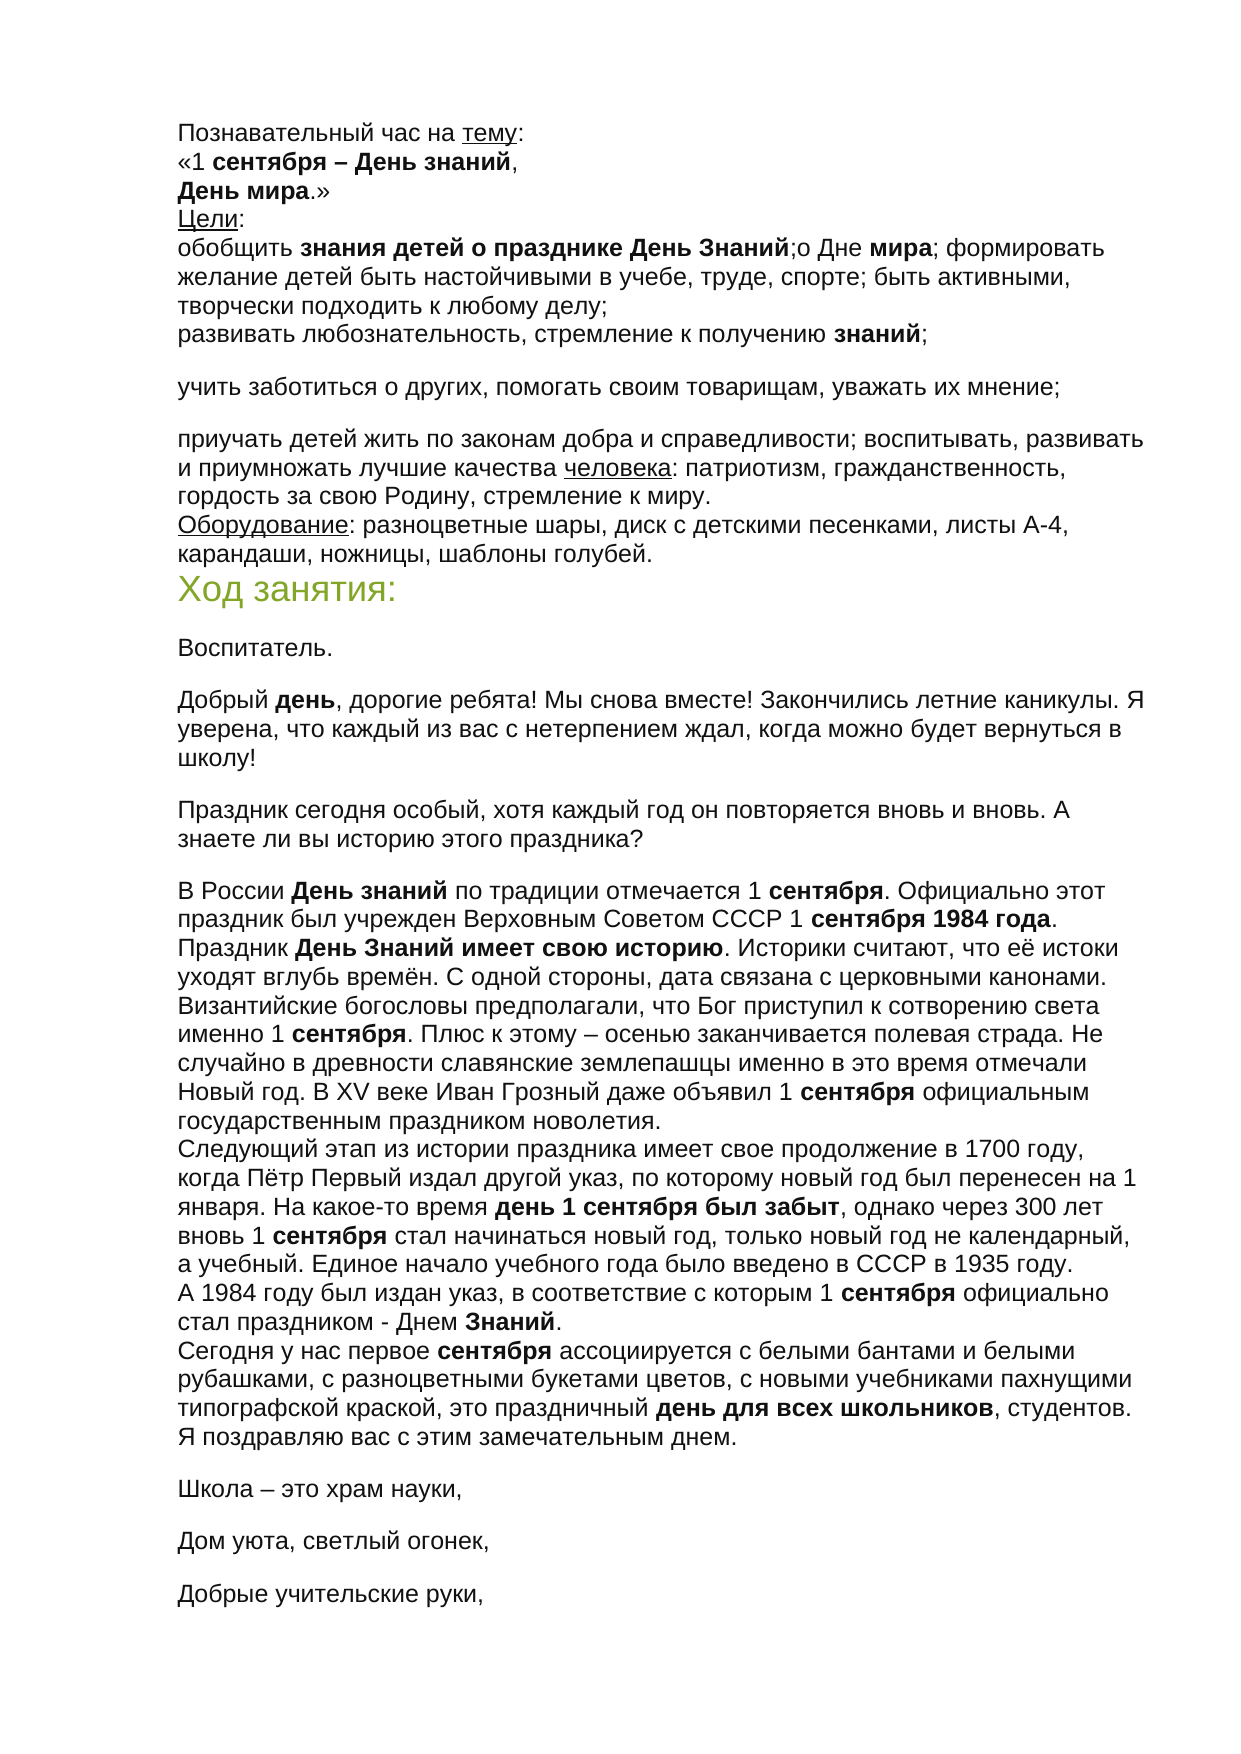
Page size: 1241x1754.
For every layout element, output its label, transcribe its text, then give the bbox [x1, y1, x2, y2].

text «1 сентября – День знаний, [177, 147, 1152, 176]
text День мира.» [177, 176, 1152, 204]
text Праздник День Знаний имеет свою историю. Историки считают, что её истоки уходят вглубь времён. С одной стороны, дата связана с церковными канонами. Византийские богословы предполагали, что Бог приступил к сотворению света именно 1 сентября. Плюс к этому – осенью заканчивается полевая страда. Не случайно в древности славянские землепашцы именно в это время отмечали Новый год. В ХV веке Иван Грозный даже объявил 1 сентября официальным государственным праздником новолетия. [177, 933, 1152, 1134]
text А 1984 году был издан указ, в соответствие с которым 1 сентября официально стал праздником - Днем Знаний. [177, 1278, 1152, 1336]
text В России День знаний по традиции отмечается 1 сентября. Официально этот праздник был учрежден Верховным Советом СССР 1 сентября 1984 года. [177, 876, 1152, 933]
text развивать любознательность, стремление к получению знаний; [177, 319, 1152, 348]
text обобщить знания детей о празднике День Знаний;о Дне мира; формировать желание детей быть настойчивыми в учебе, труде, спорте; быть активными, творчески подходить к любому делу; [177, 233, 1152, 319]
text Цели: [177, 204, 1152, 233]
text Воспитатель. [177, 633, 1152, 662]
text Познавательный час на тему: [177, 118, 1152, 147]
text Дом уюта, светлый огонек, [177, 1526, 1152, 1555]
text Школа – это храм науки, [177, 1474, 1152, 1503]
text Сегодня у нас первое сентября ассоциируется с белыми бантами и белыми рубашками, с разноцветными букетами цветов, с новыми учебниками пахнущими типографской краской, это праздничный день для всех школьников, студентов. Я поздравляю вас с этим замечательным днем. [177, 1336, 1152, 1451]
text учить заботиться о других, помогать своим товарищам, уважать их мнение; [177, 372, 1152, 400]
text Ход занятия: [177, 567, 1152, 609]
text Следующий этап из истории праздника имеет свое продолжение в 1700 году, когда Пётр Первый издал другой указ, по которому новый год был перенесен на 1 января. На какое-то время день 1 сентября был забыт, однако через 300 лет вновь 1 сентября стал начинаться новый год, только новый год не календарный, а учебный. Единое начало учебного года было введено в СССР в 1935 году. [177, 1134, 1152, 1278]
text Оборудование: разноцветные шары, диск с детскими песенками, листы А-4, карандаши, ножницы, шаблоны голубей. [177, 510, 1152, 567]
text Праздник сегодня особый, хотя каждый год он повторяется вновь и вновь. А знаете ли вы историю этого праздника? [177, 795, 1152, 852]
text приучать детей жить по законам добра и справедливости; воспитывать, развивать и приумножать лучшие качества человека: патриотизм, гражданственность, гордость за свою Родину, стремление к миру. [177, 424, 1152, 510]
text Добрый день, дорогие ребята! Мы снова вместе! Закончились летние каникулы. Я уверена, что каждый из вас с нетерпением ждал, когда можно будет вернуться в школу! [177, 685, 1152, 771]
text Добрые учительские руки, [177, 1578, 1152, 1607]
